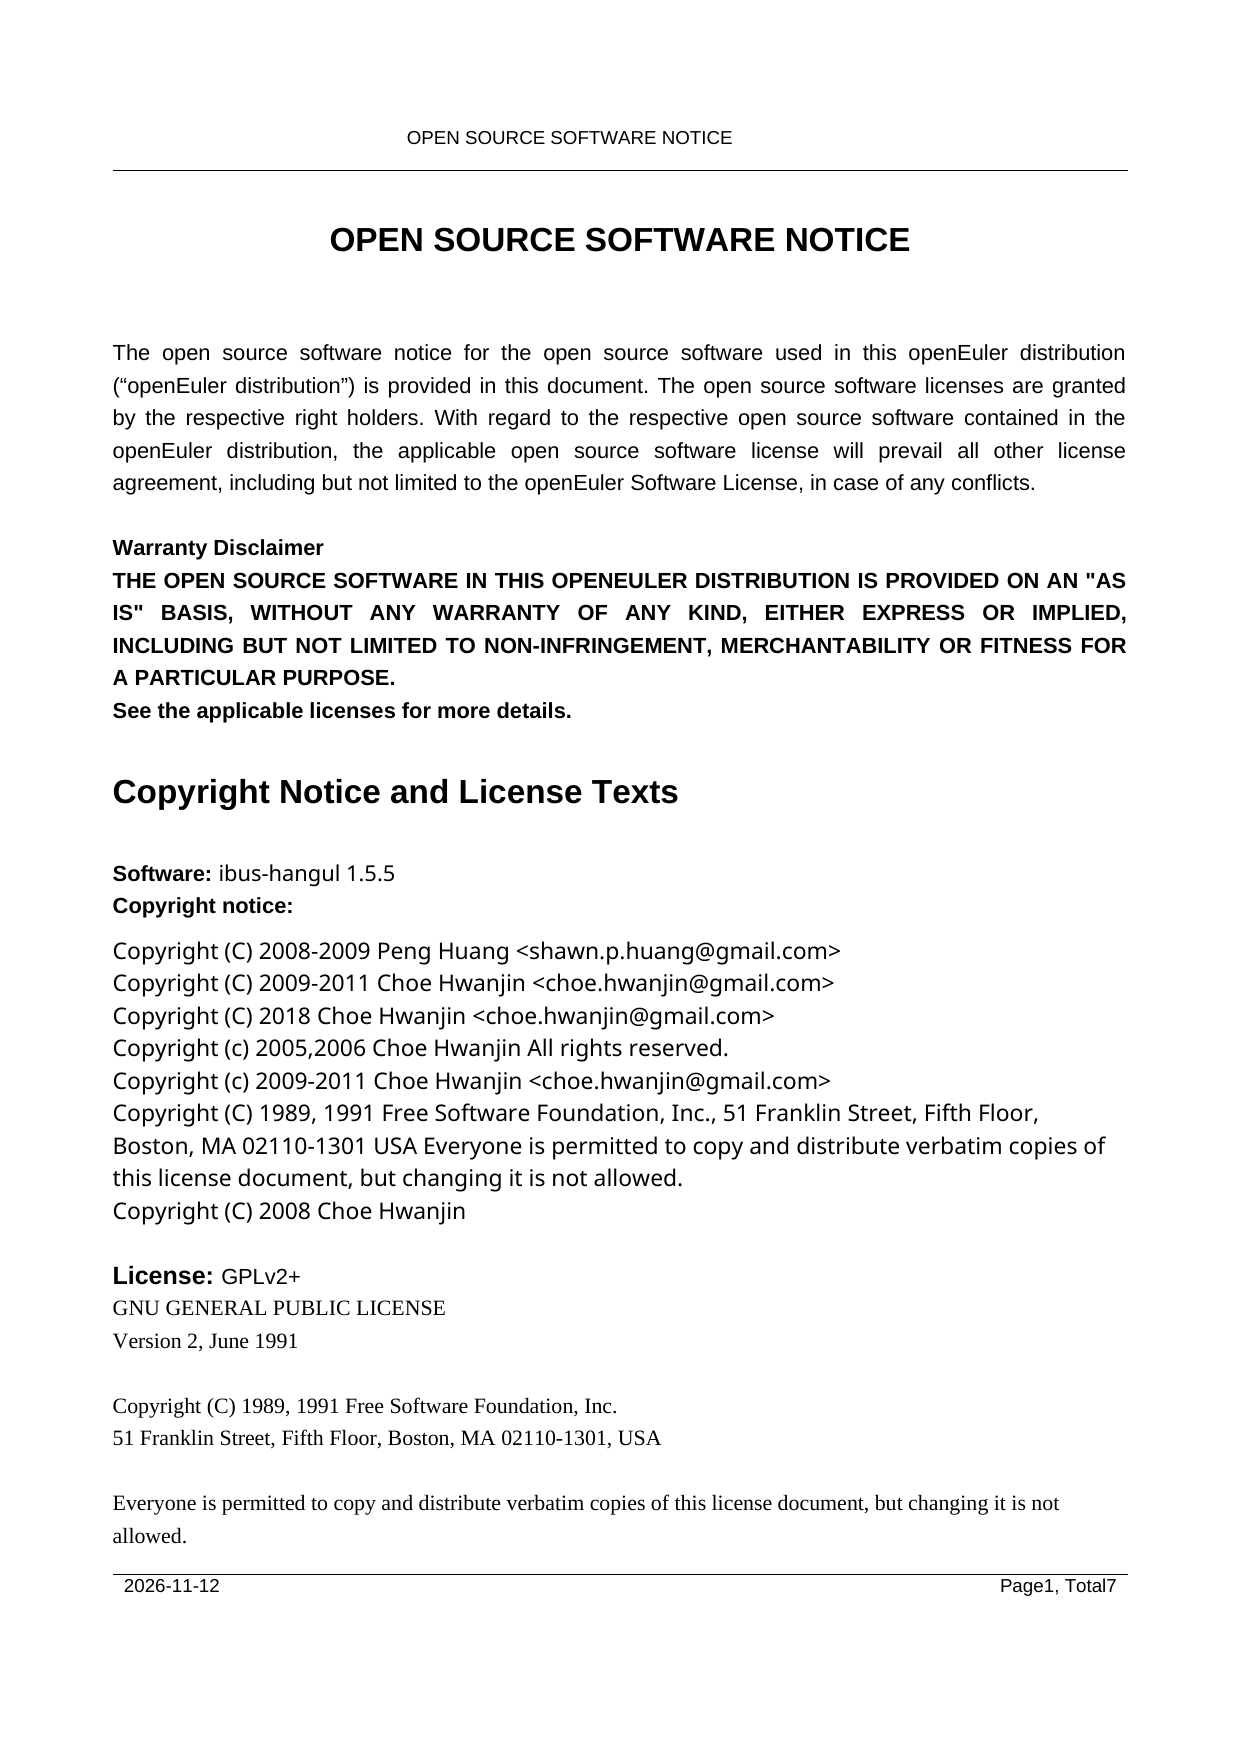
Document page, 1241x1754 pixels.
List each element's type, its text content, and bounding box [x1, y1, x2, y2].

text Copyright notice: [112, 889, 1128, 921]
text The open source software notice for the open source software used in this openEuler distribution (“openEuler distribution”) is provided in this document. The open source software licenses are granted by the respective right holders. With regard to the respective open source software contained in the openEuler distribution, the applicable open source software license will prevail all other license agreement, including but not limited to the openEuler Software License, in case of any conflicts. [112, 336, 1128, 499]
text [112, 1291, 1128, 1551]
text Copyright Notice and License Texts [112, 759, 1128, 824]
text License: GPLv2+ [112, 1259, 1128, 1291]
text OPEN SOURCE SOFTWARE NOTICE [112, 206, 1128, 271]
title Software: ibus-hangul 1.5.5 [112, 856, 1128, 889]
text Copyright (C) 2008-2009 Peng Huang <shawn.p.huang@gmail.com> Copyright (C) 2009-2011 Choe Hwanjin <choe.hwanjin@gmail.com> Copyright (C) 2018 Choe Hwanjin <choe.hwanjin@gmail.com> Copyright (c) 2005,2006 Choe Hwanjin All rights reserved. Copyright (c) 2009-2011 Choe Hwanjin <choe.hwanjin@gmail.com> Copyright (C) 1989, 1991 Free Software Foundation, Inc., 51 Franklin Street, Fifth Floor, Boston, MA 02110-1301 USA Everyone is permitted to copy and distribute verbatim copies of this license document, but changing it is not allowed. Copyright (C) 2008 Choe Hwanjin [112, 934, 1128, 1259]
text THE OPEN SOURCE SOFTWARE IN THIS OPENEULER DISTRIBUTION IS PROVIDED ON AN "AS IS" BASIS, WITHOUT ANY WARRANTY OF ANY KIND, EITHER EXPRESS OR IMPLIED, INCLUDING BUT NOT LIMITED TO NON-INFRINGEMENT, MERCHANTABILITY OR FITNESS FOR A PARTICULAR PURPOSE. See the applicable licenses for more details. [112, 564, 1128, 726]
text Warranty Disclaimer [112, 531, 1128, 564]
